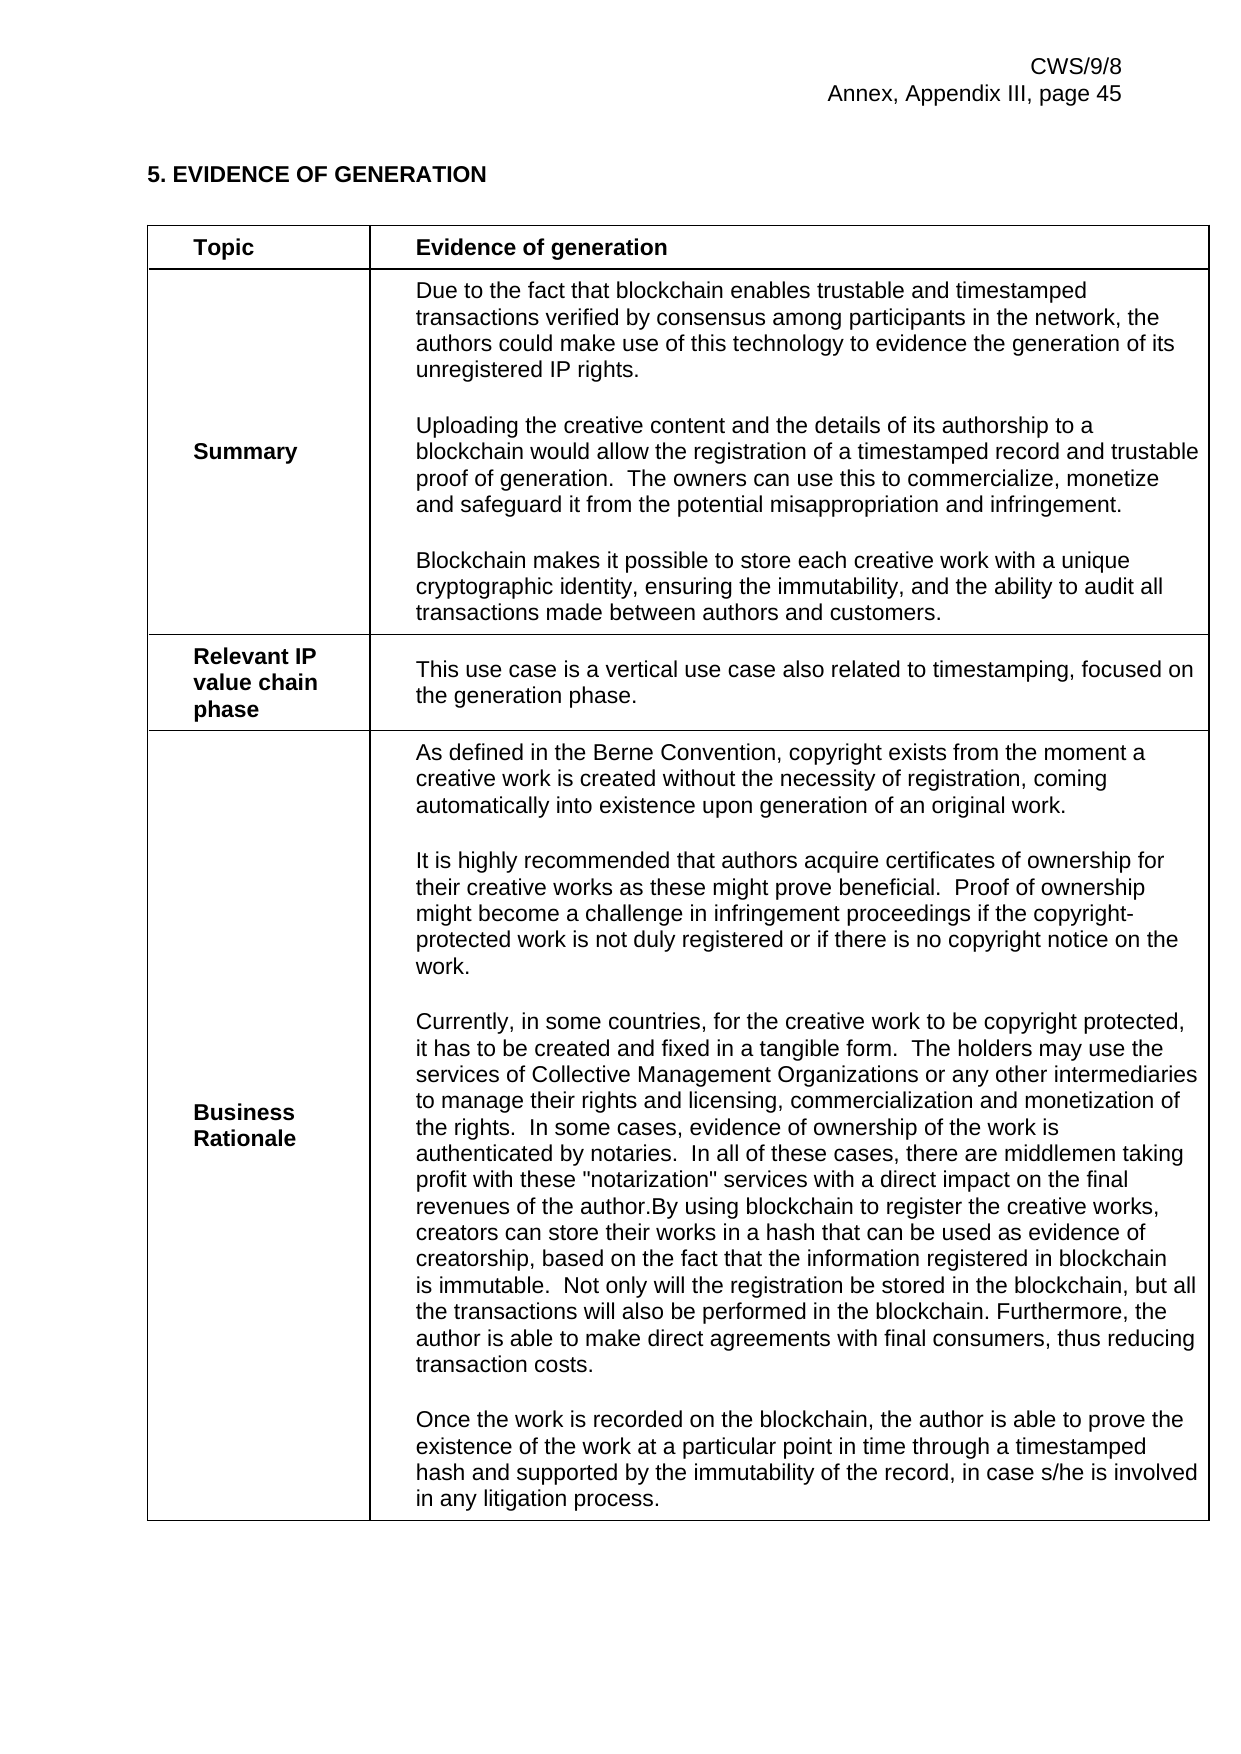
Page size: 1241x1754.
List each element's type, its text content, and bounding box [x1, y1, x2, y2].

table_cell This use case is a vertical use case also related to timestamping, focused on the generation phase. [371, 635, 1208, 730]
table_cell As defined in the Berne Convention, copyright exists from the moment a creative work is created without the necessity of registration, coming automatically into existence upon generation of an original work. It is highly recommended that authors acquire certificates of ownership for their creative works as these might prove beneficial. Proof of ownership might become a challenge in infringement proceedings if the copyright-protected work is not duly registered or if there is no copyright notice on the work. Currently, in some countries, for the creative work to be copyright protected, it has to be created and fixed in a tangible form. The holders may use the services of Collective Management Organizations or any other intermediaries to manage their rights and licensing, commercialization and monetization of the rights. In some cases, evidence of ownership of the work is authenticated by notaries. In all of these cases, there are middlemen taking profit with these "notarization" services with a direct impact on the final revenues of the author.By using blockchain to register the creative works, creators can store their works in a hash that can be used as evidence of creatorship, based on the fact that the information registered in blockchain is immutable. Not only will the registration be stored in the blockchain, but all the transactions will also be performed in the blockchain. Furthermore, the author is able to make direct agreements with final consumers, thus reducing transaction costs. Once the work is recorded on the blockchain, the author is able to prove the existence of the work at a particular point in time through a timestamped hash and supported by the immutability of the record, in case s/he is involved in any litigation process. [371, 731, 1208, 1519]
table_cell Relevant IP value chain phase [148, 635, 369, 730]
table_header Evidence of generation [371, 226, 1208, 268]
subtitle 5. EVIDENCE OF GENERATION [147, 161, 1122, 188]
table_cell Summary [148, 269, 369, 633]
table_cell Business Rationale [148, 731, 369, 1519]
table_header Topic [148, 226, 369, 268]
table_cell Due to the fact that blockchain enables trustable and timestamped transactions verified by consensus among participants in the network, the authors could make use of this technology to evidence the generation of its unregistered IP rights. Uploading the creative content and the details of its authorship to a blockchain would allow the registration of a timestamped record and trustable proof of generation. The owners can use this to commercialize, monetize and safeguard it from the potential misappropriation and infringement. Blockchain makes it possible to store each creative work with a unique cryptographic identity, ensuring the immutability, and the ability to audit all transactions made between authors and customers. [371, 270, 1208, 633]
